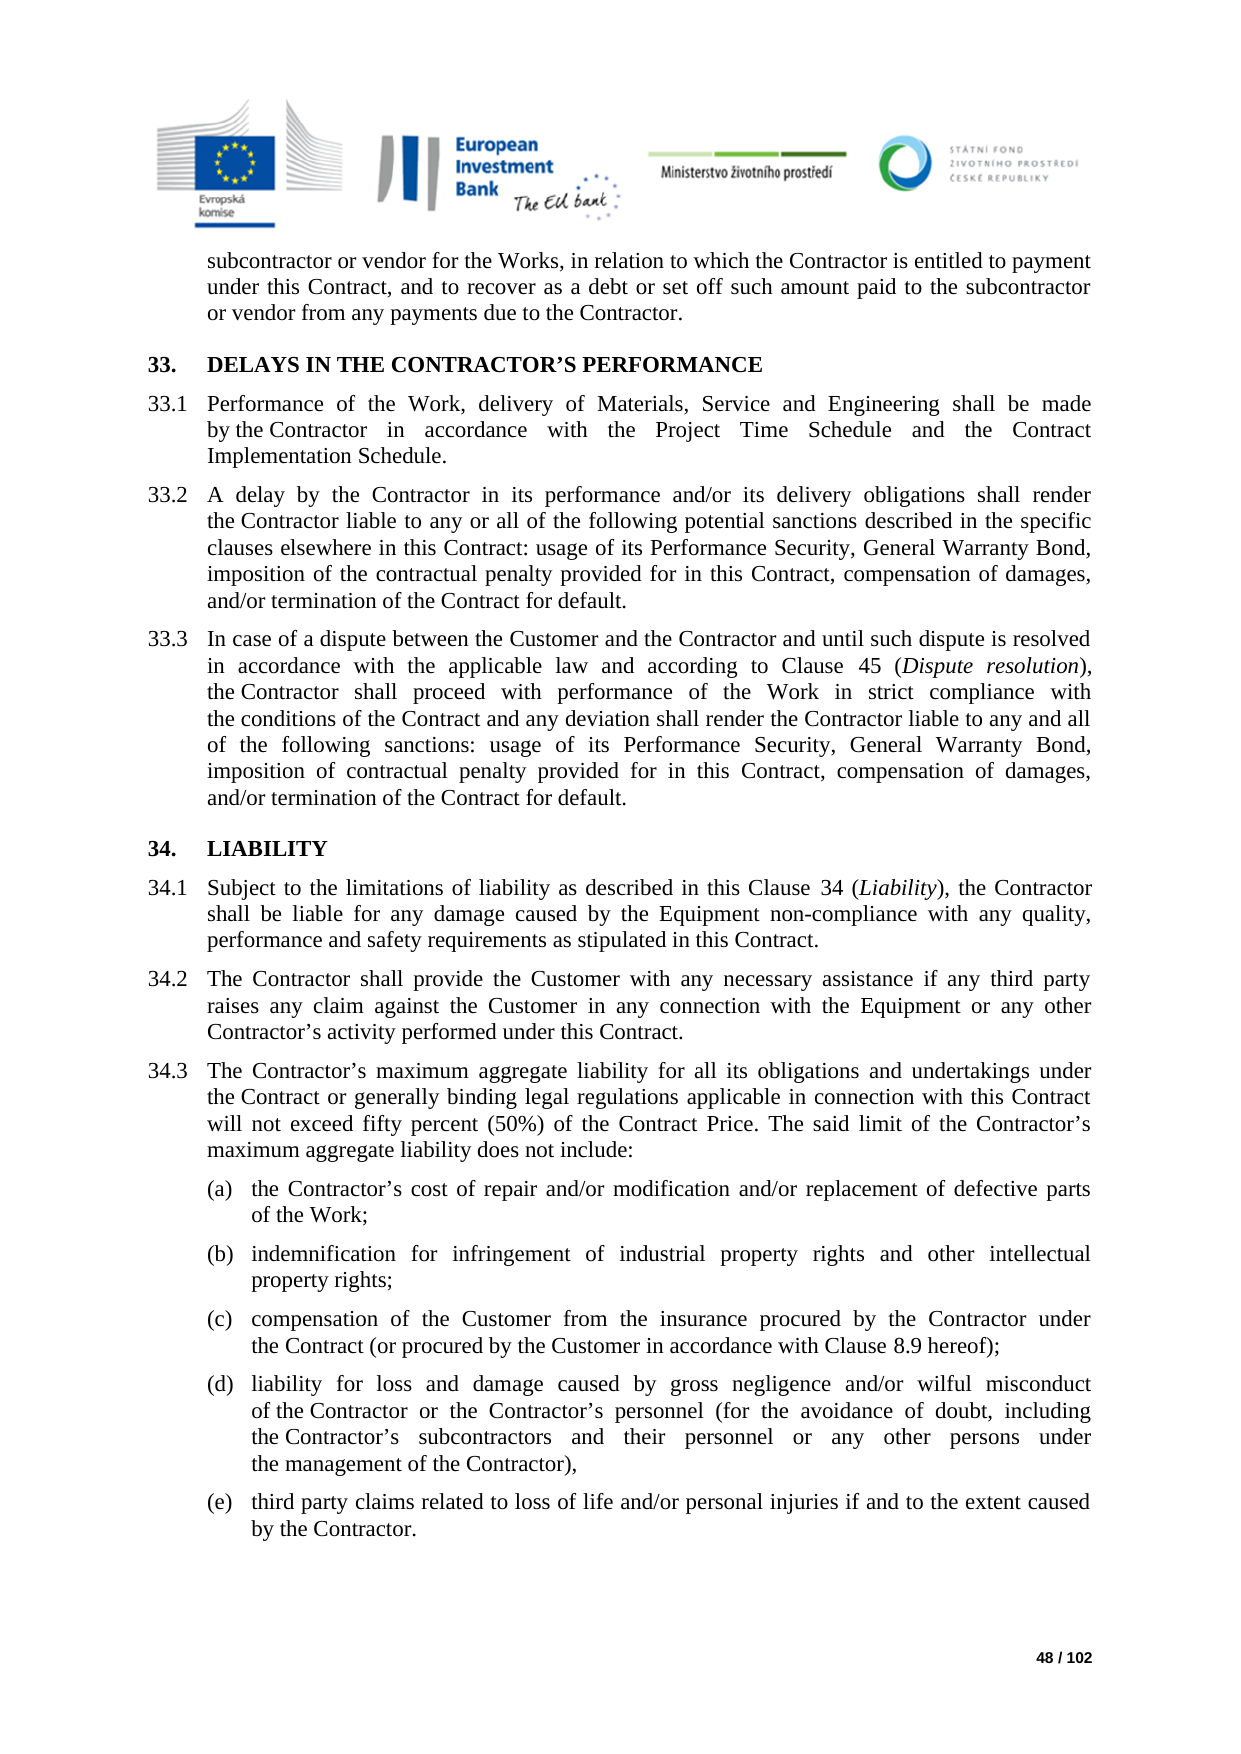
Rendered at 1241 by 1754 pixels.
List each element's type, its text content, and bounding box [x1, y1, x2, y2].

text third party claims related to loss of life and/or personal injuries if and to the extent caused by the Contractor. [207, 1488, 1092, 1541]
text DELAYS IN THE CONTRACTOR’S PERFORMANCE [148, 351, 1092, 377]
text Subject to the limitations of liability as described in this Clause 34 (Liability), the Contractor shall be liable for any damage caused by the Equipment non-compliance with any quality, performance and safety requirements as stipulated in this Contract. [148, 874, 1092, 953]
picture [147, 87, 1093, 235]
text liability for loss and damage caused by gross negligence and/or wilful misconduct of the Contractor or the Contractor’s personnel (for the avoidance of doubt, including the Contractor’s subcontractors and their personnel or any other persons under the management of the Contractor), [207, 1371, 1092, 1476]
text LIABILITY [148, 835, 1092, 861]
text The Contractor’s maximum aggregate liability for all its obligations and undertakings under the Contract or generally binding legal regulations applicable in connection with this Contract will not exceed fifty percent (50%) of the Contract Price. The said limit of the Contractor’s maximum aggregate liability does not include: [148, 1057, 1092, 1162]
text the Contractor’s cost of repair and/or modification and/or replacement of defective parts of the Work; [207, 1175, 1092, 1228]
text indemnification for infringement of industrial property rights and other intellectual property rights; [207, 1240, 1092, 1293]
text The Contractor shall provide the Customer with any necessary assistance if any third party raises any claim against the Customer in any connection with the Equipment or any other Contractor’s activity performed under this Contract. [148, 965, 1092, 1044]
text Performance of the Work, delivery of Materials, Service and Engineering shall be made by the Contractor in accordance with the Project Time Schedule and the Contract Implementation Schedule. [148, 390, 1092, 469]
text compensation of the Customer from the insurance procured by the Contractor under the Contract (or procured by the Customer in accordance with Clause 8.9 hereof); [207, 1305, 1092, 1358]
text In case of a dispute between the Customer and the Contractor and until such dispute is resolved in accordance with the applicable law and according to Clause 45 (Dispute resolution), the Contractor shall proceed with performance of the Work in strict compliance with the conditions of the Contract and any deviation shall render the Contractor liable to any and all of the following sanctions: usage of its Performance Security, General Warranty Bond, imposition of contractual penalty provided for in this Contract, compensation of damages, and/or termination of the Contract for default. [148, 626, 1092, 810]
text A delay by the Contractor in its performance and/or its delivery obligations shall render the Contractor liable to any or all of the following potential sanctions described in the specific clauses elsewhere in this Contract: usage of its Performance Security, General Warranty Bond, imposition of the contractual penalty provided for in this Contract, compensation of damages, and/or termination of the Contract for default. [148, 481, 1092, 613]
